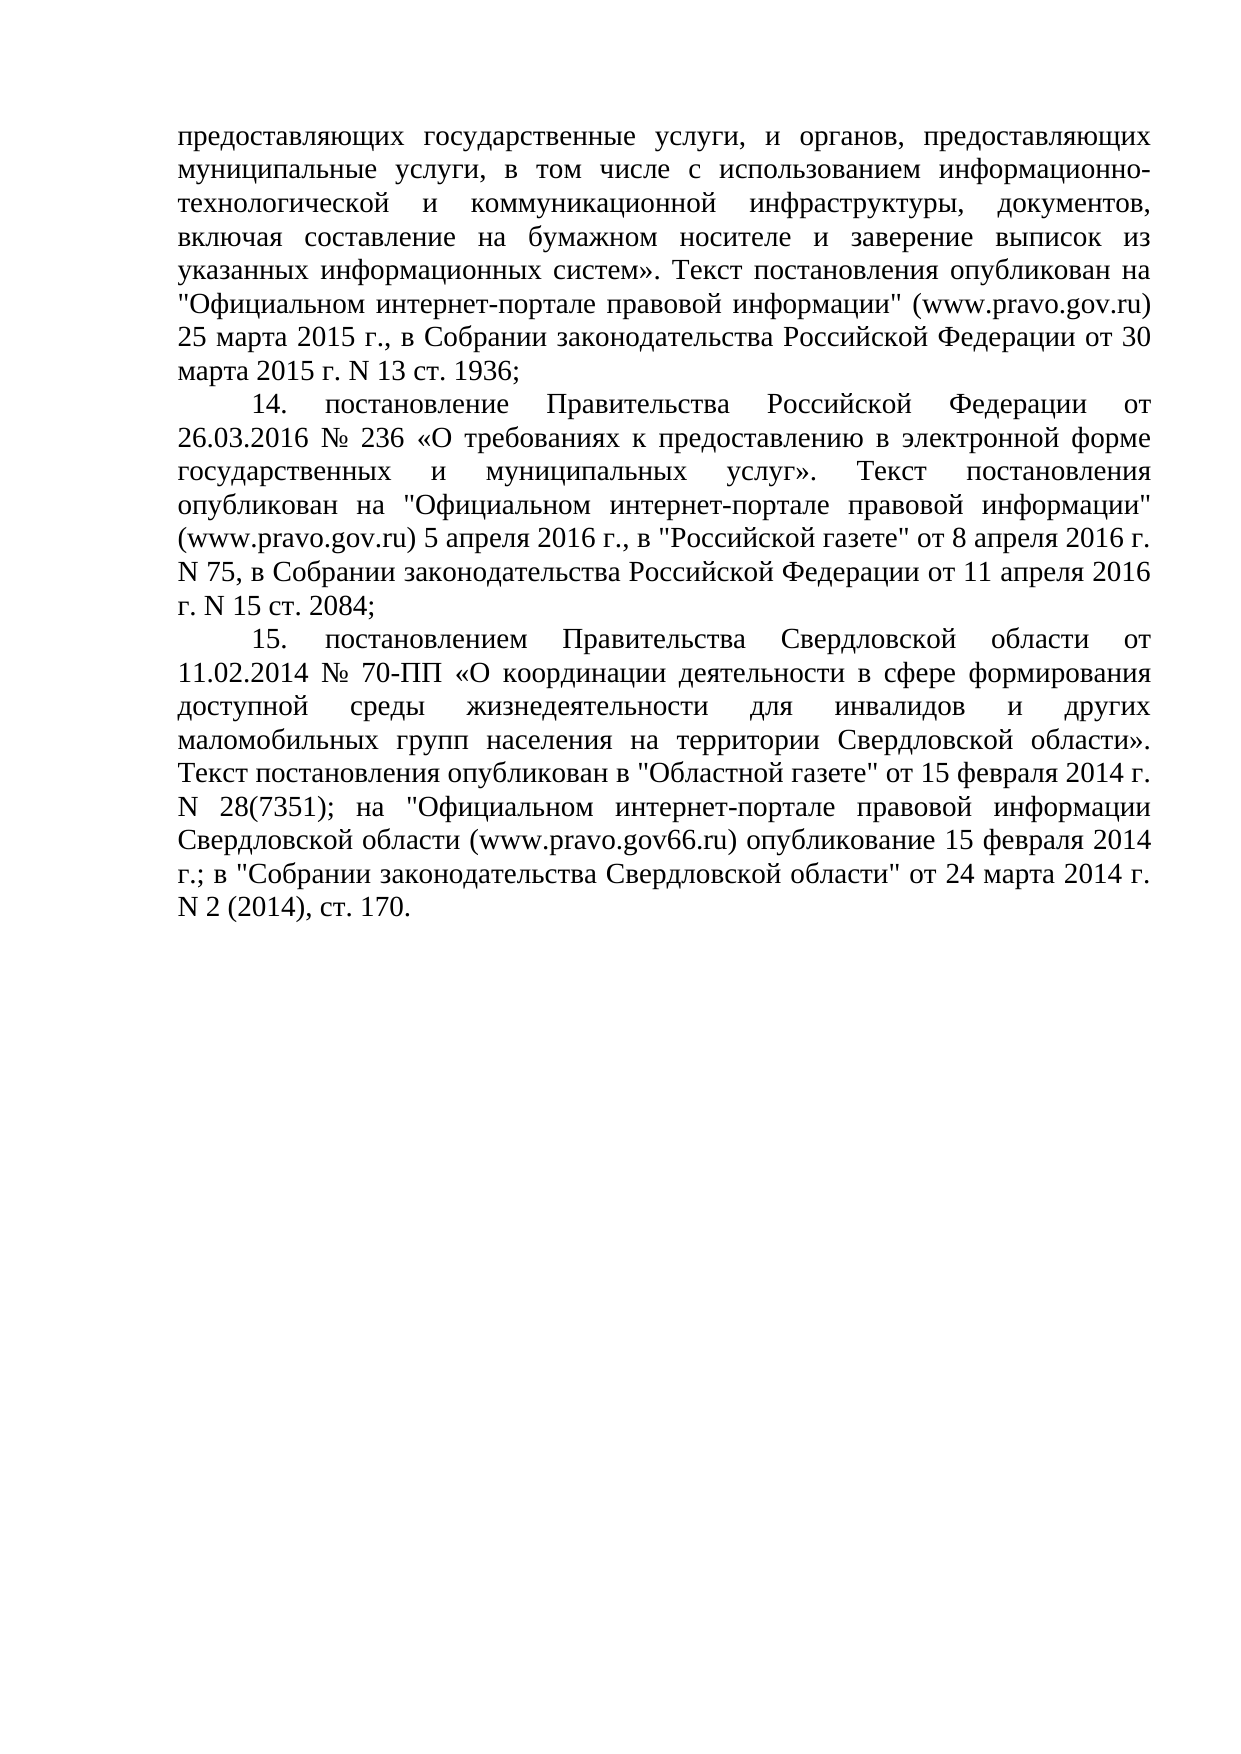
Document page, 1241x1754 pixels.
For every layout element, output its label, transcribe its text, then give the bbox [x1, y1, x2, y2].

text 14. постановление Правительства Российской Федерации от 26.03.2016 № 236 «О требованиях к предоставлению в электронной форме государственных и муниципальных услуг». Текст постановления опубликован на "Официальном интернет-портале правовой информации" (www.pravo.gov.ru) 5 апреля 2016 г., в "Российской газете" от 8 апреля 2016 г. N 75, в Собрании законодательства Российской Федерации от 11 апреля 2016 г. N 15 ст. 2084; [177, 386, 1152, 621]
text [177, 118, 1152, 386]
text 15. постановлением Правительства Свердловской области от 11.02.2014 № 70-ПП «О координации деятельности в сфере формирования доступной среды жизнедеятельности для инвалидов и других маломобильных групп населения на территории Свердловской области». Текст постановления опубликован в "Областной газете" от 15 февраля 2014 г. N 28(7351); на "Официальном интернет-портале правовой информации Свердловской области (www.pravo.gov66.ru) опубликование 15 февраля 2014 г.; в "Собрании законодательства Свердловской области" от 24 марта 2014 г. N 2 (2014), ст. 170. [177, 621, 1152, 923]
